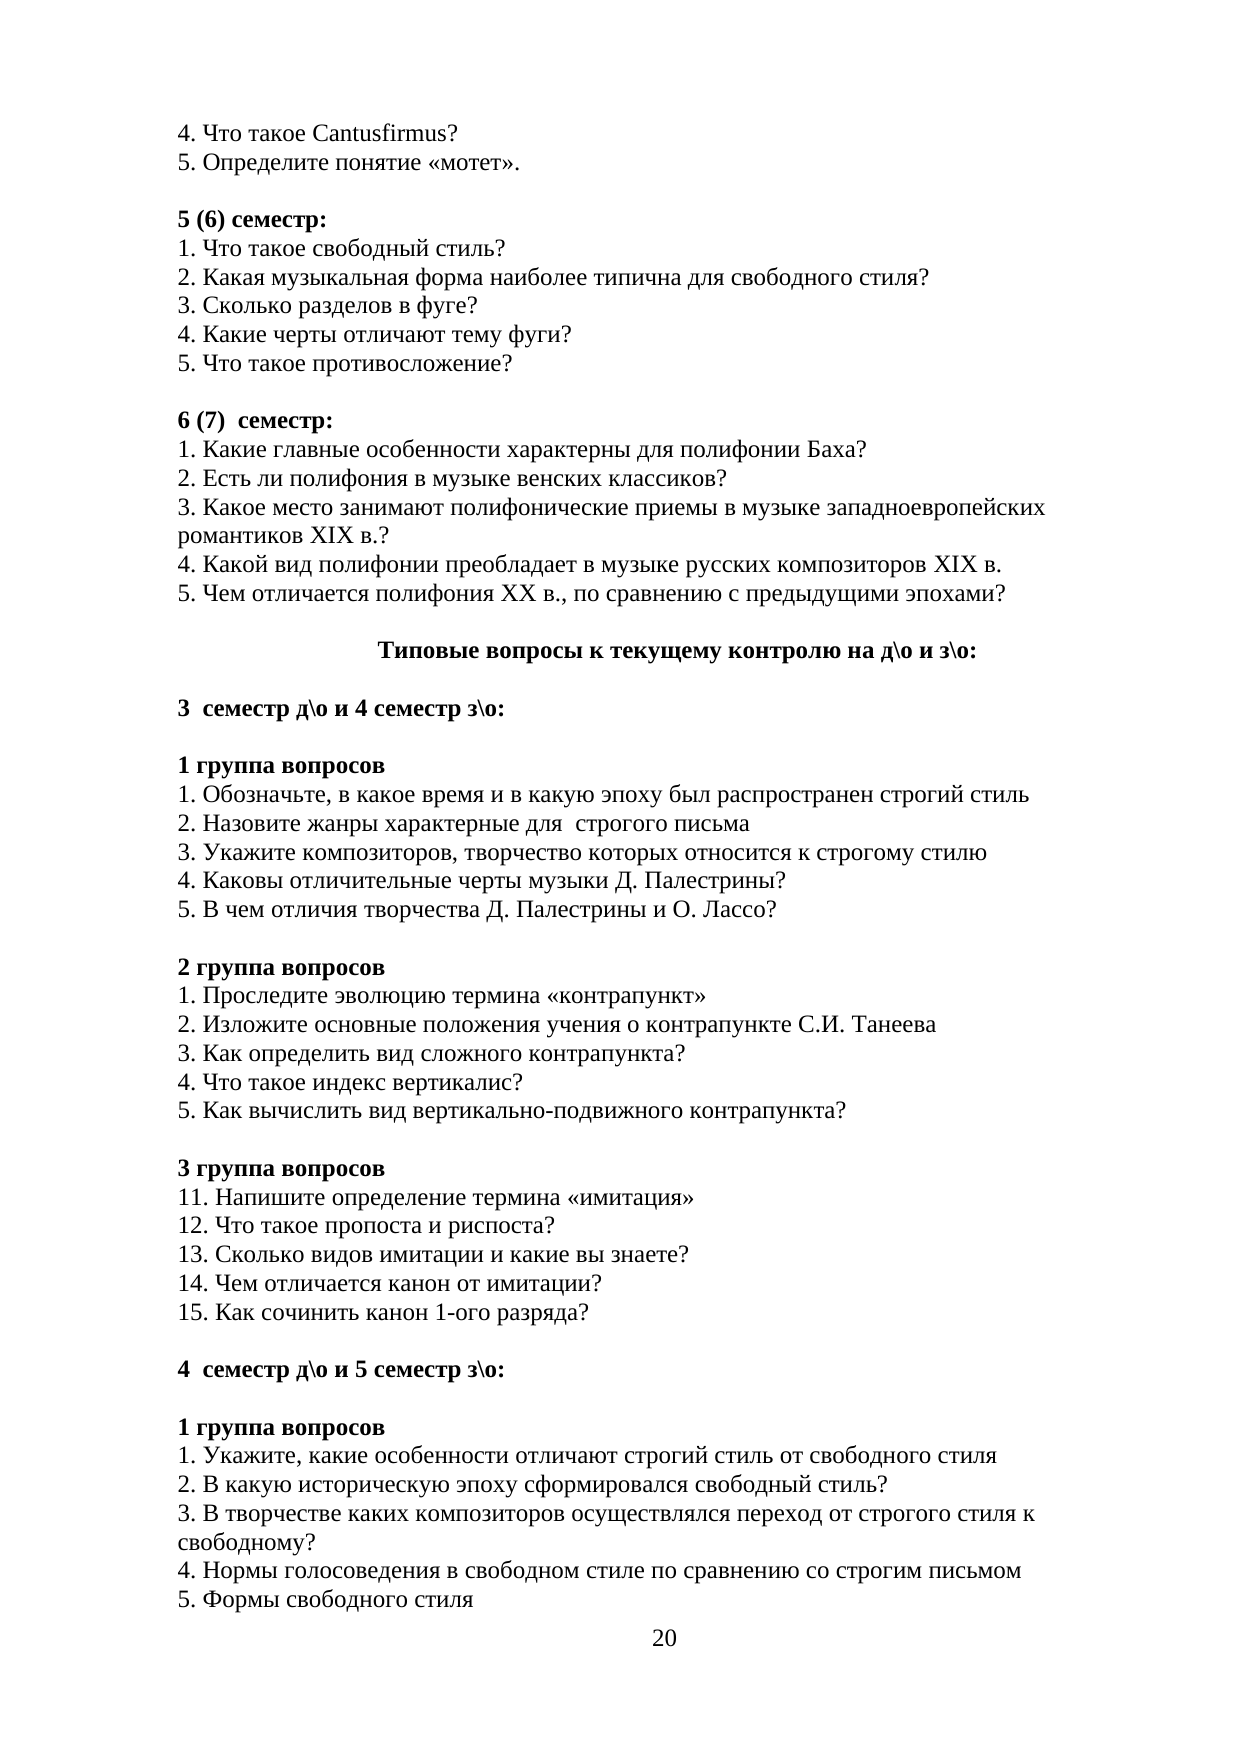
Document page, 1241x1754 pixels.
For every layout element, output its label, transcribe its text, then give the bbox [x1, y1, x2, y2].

text 6 (7) семестр: [177, 406, 1152, 434]
text 1. Какие главные особенности характерны для полифонии Баха? [177, 434, 1152, 463]
text 4 семестр д\о и 5 семестр з\о: [177, 1354, 1152, 1383]
text 5. Чем отличается полифония XX в., по сравнению с предыдущими эпохами? [177, 578, 1152, 607]
text 4. Какие черты отличают тему фуги? [177, 319, 1152, 348]
text 3 группа вопросов [177, 1153, 1152, 1182]
text 5. Формы свободного стиля [177, 1584, 1152, 1613]
text 4. Что такое Cantusfirmus? [177, 118, 1152, 147]
text 11. Напишите определение термина «имитация» [177, 1182, 1152, 1211]
text 5. В чем отличия творчества Д. Палестрины и О. Лассо? [177, 894, 1152, 923]
text 5 (6) семестр: [177, 204, 1152, 233]
text 4. Нормы голосоведения в свободном стиле по сравнению со строгим письмом [177, 1556, 1152, 1584]
text 3. Как определить вид сложного контрапункта? [177, 1038, 1152, 1067]
text 4. Каковы отличительные черты музыки Д. Палестрины? [177, 866, 1152, 894]
text 3. Какое место занимают полифонические приемы в музыке западноевропейских романтиков XIX в.? [177, 492, 1152, 549]
text 2. Какая музыкальная форма наиболее типична для свободного стиля? [177, 262, 1152, 291]
text 1. Укажите, какие особенности отличают строгий стиль от свободного стиля [177, 1441, 1152, 1469]
text Типовые вопросы к текущему контролю на д\о и з\о: [177, 636, 1152, 664]
text 2. Изложите основные положения учения о контрапункте С.И. Танеева [177, 1009, 1152, 1038]
text 5. Как вычислить вид вертикально-подвижного контрапункта? [177, 1096, 1152, 1124]
text 3. Укажите композиторов, творчество которых относится к строгому стилю [177, 837, 1152, 866]
text 4. Что такое индекс вертикалис? [177, 1067, 1152, 1096]
text 1. Обозначьте, в какое время и в какую эпоху был распространен строгий стиль [177, 779, 1152, 808]
text 5. Что такое противосложение? [177, 348, 1152, 377]
text 13. Сколько видов имитации и какие вы знаете? [177, 1239, 1152, 1268]
text 2. В какую историческую эпоху сформировался свободный стиль? [177, 1469, 1152, 1498]
text 2 группа вопросов [177, 952, 1152, 981]
text 15. Как сочинить канон 1-ого разряда? [177, 1297, 1152, 1326]
text 2. Есть ли полифония в музыке венских классиков? [177, 463, 1152, 492]
text 3 семестр д\о и 4 семестр з\о: [177, 693, 1152, 722]
text 2. Назовите жанры характерные для строгого письма [177, 808, 1152, 837]
text 1 группа вопросов [177, 751, 1152, 779]
text 3. В творчестве каких композиторов осуществлялся переход от строгого стиля к свободному? [177, 1498, 1152, 1556]
text 1. Что такое свободный стиль? [177, 233, 1152, 262]
text 14. Чем отличается канон от имитации? [177, 1268, 1152, 1297]
text 12. Что такое пропоста и риспоста? [177, 1211, 1152, 1239]
text 4. Какой вид полифонии преобладает в музыке русских композиторов XIX в. [177, 549, 1152, 578]
text 3. Сколько разделов в фуге? [177, 291, 1152, 319]
text 1 группа вопросов [177, 1412, 1152, 1441]
text 5. Определите понятие «мотет». [177, 147, 1152, 176]
text 1. Проследите эволюцию термина «контрапункт» [177, 981, 1152, 1009]
